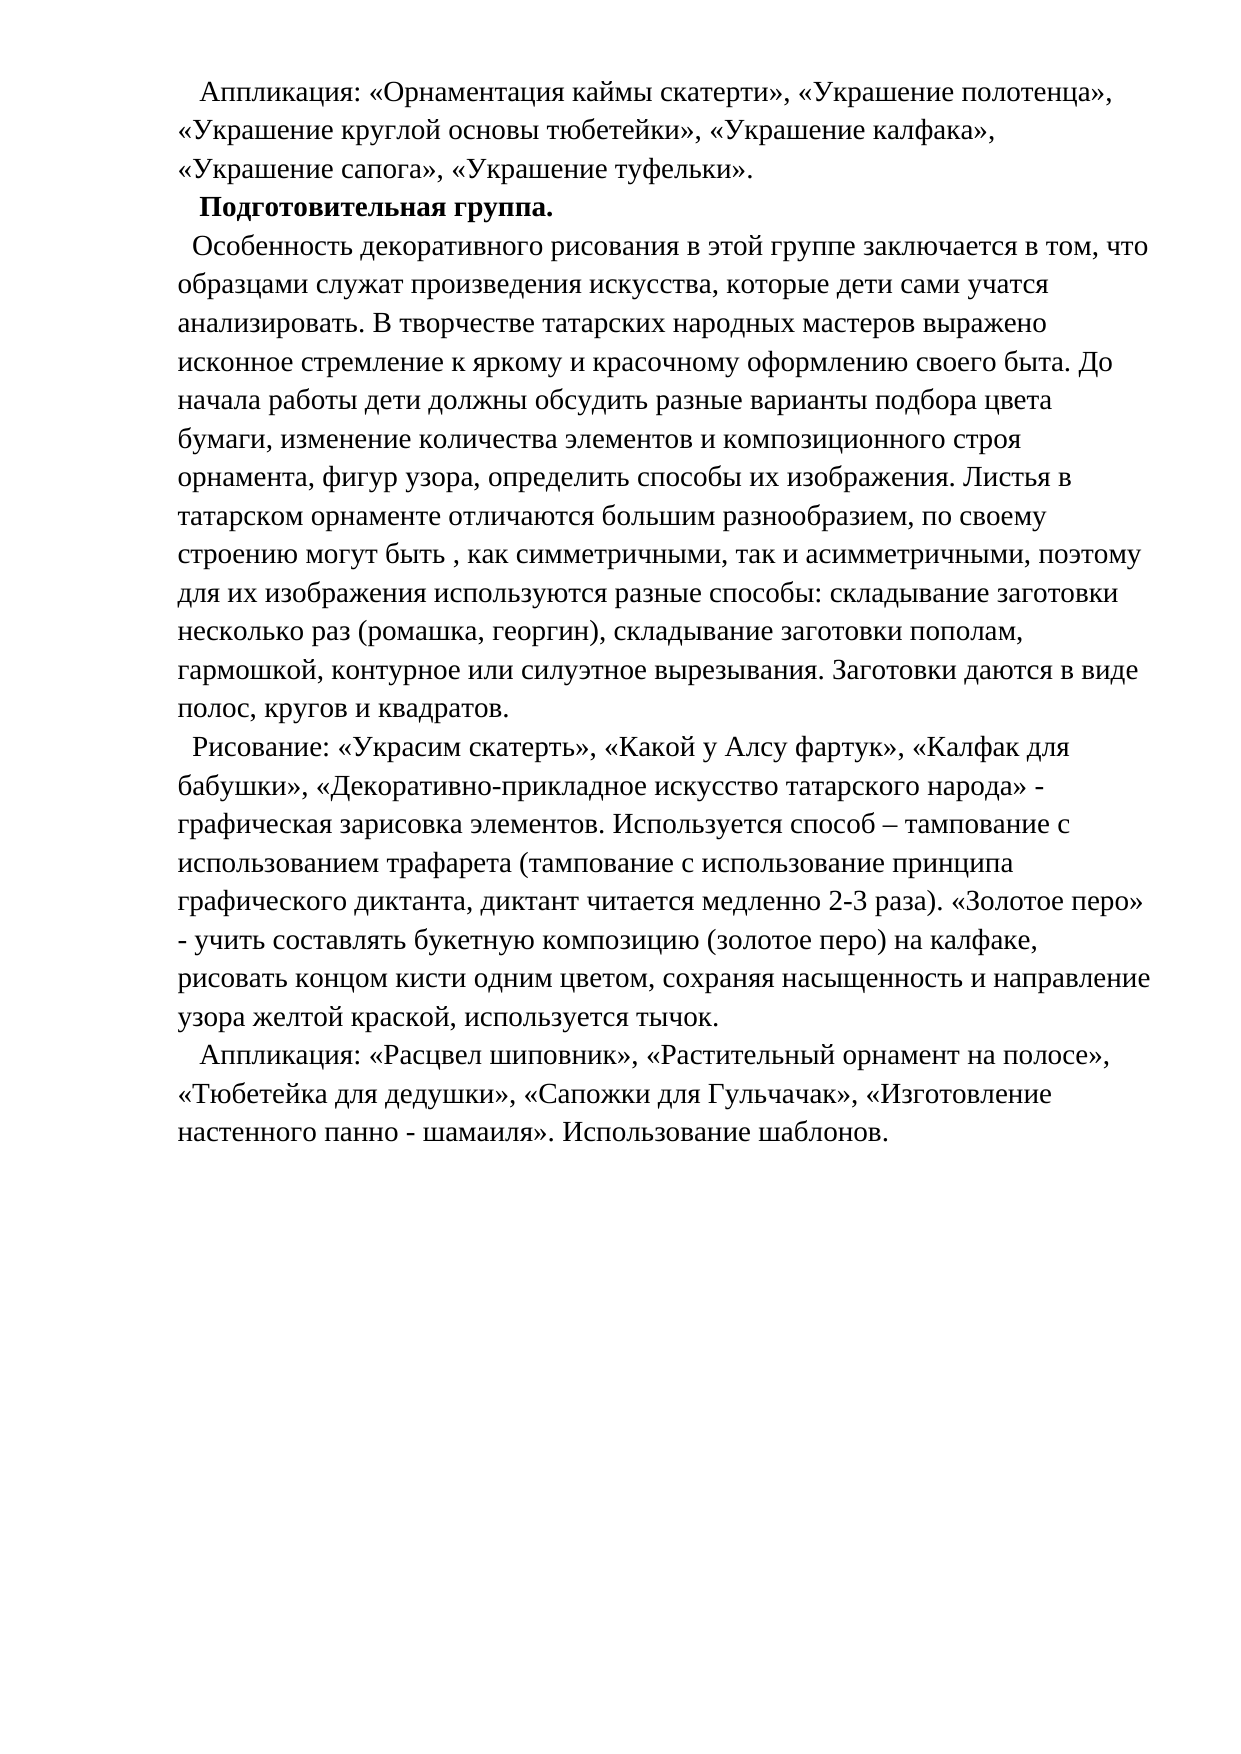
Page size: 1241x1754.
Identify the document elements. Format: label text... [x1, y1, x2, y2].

text Аппликация: «Орнаментация каймы скатерти», «Украшение полотенца», «Украшение круглой основы тюбетейки», «Украшение калфака», «Украшение сапога», «Украшение туфельки». [177, 74, 1152, 184]
text Подготовительная группа. [177, 189, 1152, 223]
text Рисование: «Украсим скатерть», «Какой у Алсу фартук», «Калфак для бабушки», «Декоративно-прикладное искусство татарского народа» - графическая зарисовка элементов. Используется способ – тампование с использованием трафарета (тампование с использование принципа графического диктанта, диктант читается медленно 2-3 раза). «Золотое перо» - учить составлять букетную композицию (золотое перо) на калфаке, рисовать концом кисти одним цветом, сохраняя насыщенность и направление узора желтой краской, используется тычок. [177, 729, 1152, 1032]
text Аппликация: «Расцвел шиповник», «Растительный орнамент на полосе», «Тюбетейка для дедушки», «Сапожки для Гульчачак», «Изготовление настенного панно - шамаиля». Использование шаблонов. [177, 1037, 1152, 1148]
text Особенность декоративного рисования в этой группе заключается в том, что образцами служат произведения искусства, которые дети сами учатся анализировать. В творчестве татарских народных мастеров выражено исконное стремление к яркому и красочному оформлению своего быта. До начала работы дети должны обсудить разные варианты подбора цвета бумаги, изменение количества элементов и композиционного строя орнамента, фигур узора, определить способы их изображения. Листья в татарском орнаменте отличаются большим разнообразием, по своему строению могут быть , как симметричными, так и асимметричными, поэтому для их изображения используются разные способы: складывание заготовки несколько раз (ромашка, георгин), складывание заготовки пополам, гармошкой, контурное или силуэтное вырезывания. Заготовки даются в виде полос, кругов и квадратов. [177, 228, 1152, 724]
